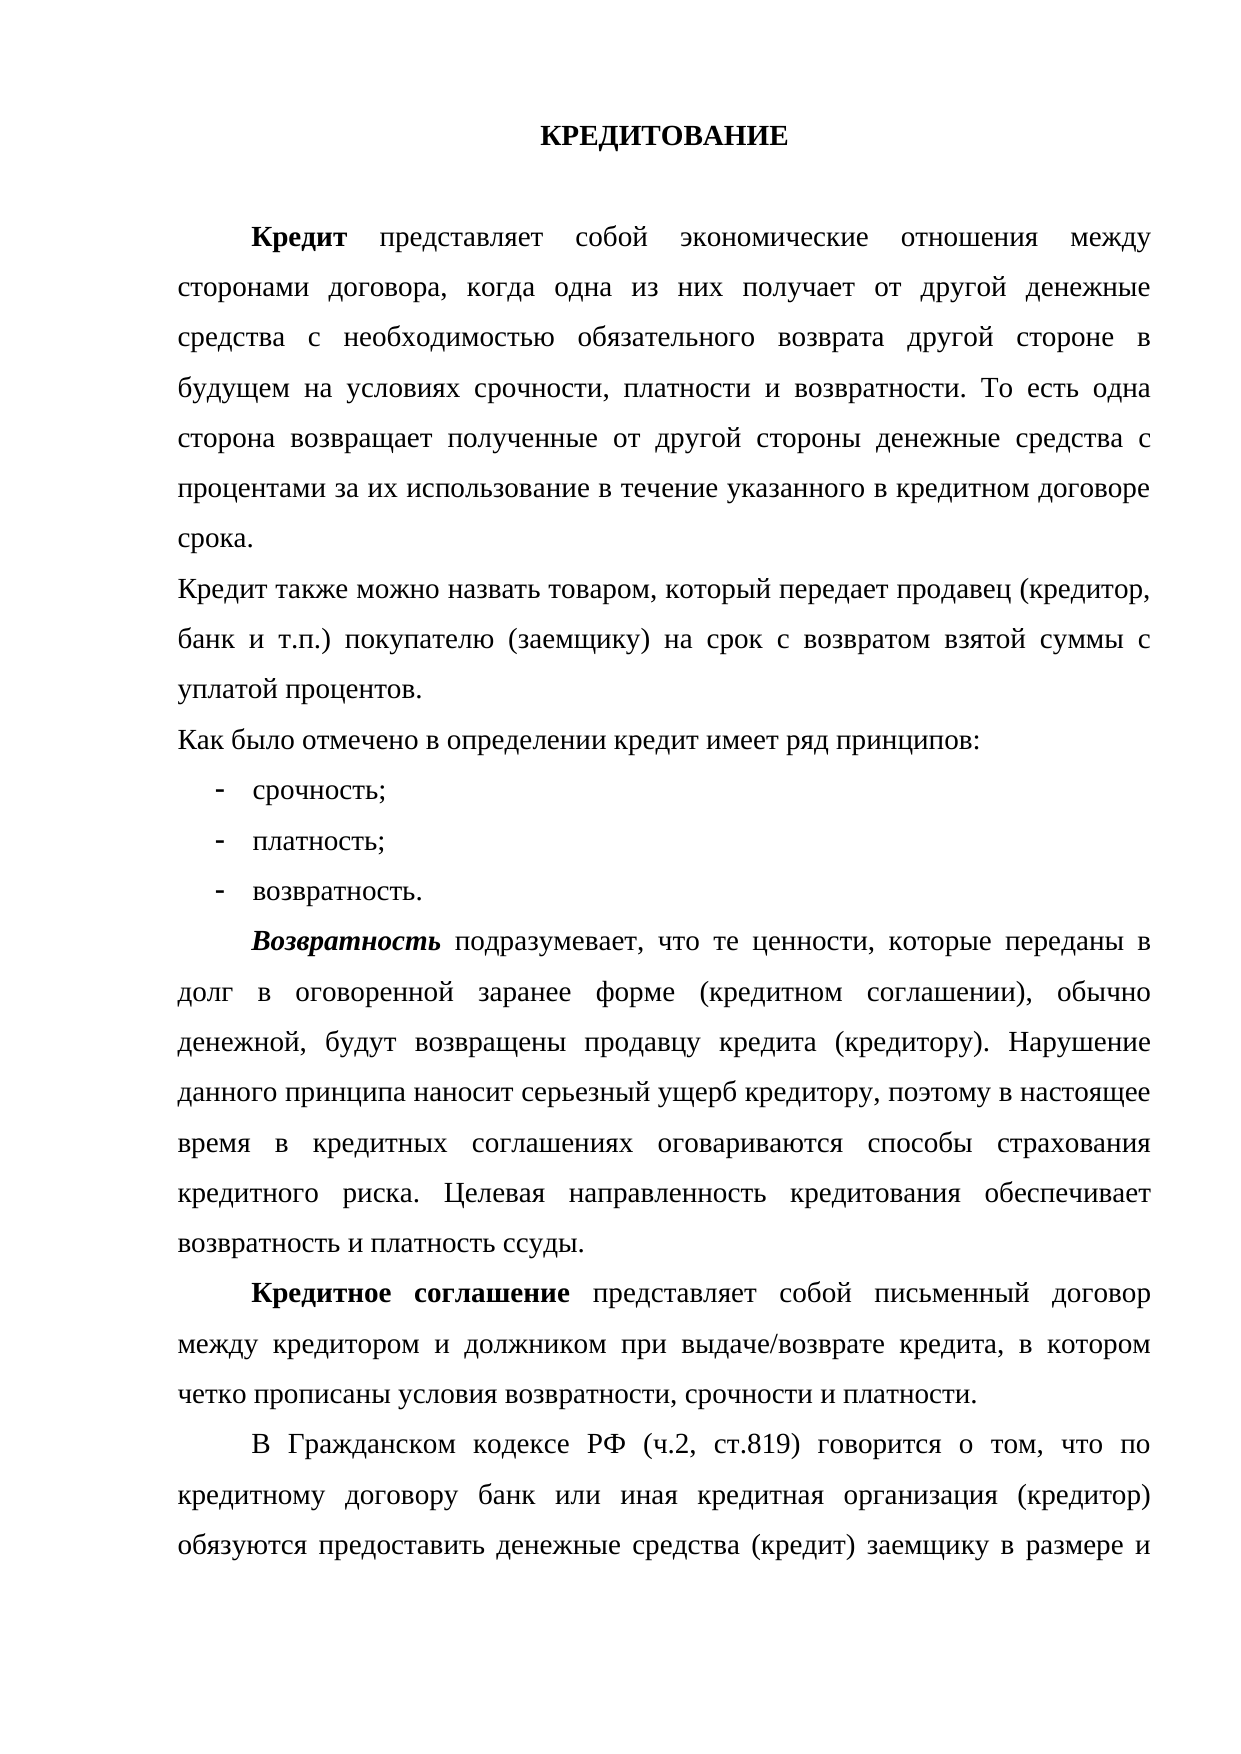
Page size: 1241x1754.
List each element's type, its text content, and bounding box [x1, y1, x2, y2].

text Кредит представляет собой экономические отношения между сторонами договора, когда одна из них получает от другой денежные средства с необходимостью обязательного возврата другой стороне в будущем на условиях срочности, платности и возвратности. То есть одна сторона возвращает полученные от другой стороны денежные средства с процентами за их использование в течение указанного в кредитном договоре срока. [177, 219, 1152, 554]
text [177, 1427, 1152, 1561]
text Кредит также можно назвать товаром, который передает продавец (кредитор, банк и т.п.) покупателю (заемщику) на срок с возвратом взятой суммы с уплатой процентов. [177, 571, 1152, 705]
text КРЕДИТОВАНИЕ [177, 118, 1152, 152]
list срочность; [215, 772, 1152, 806]
list платность; [215, 823, 1152, 856]
list возвратность. [215, 873, 1152, 907]
text Возвратность подразумевает, что те ценности, которые переданы в долг в оговоренной заранее форме (кредитном соглашении), обычно денежной, будут возвращены продавцу кредита (кредитору). Нарушение данного принципа наносит серьезный ущерб кредитору, поэтому в настоящее время в кредитных соглашениях оговариваются способы страхования кредитного риска. Целевая направленность кредитования обеспечивает возвратность и платность ссуды. [177, 923, 1152, 1259]
text Как было отмечено в определении кредит имеет ряд принципов: [177, 722, 1152, 755]
text Кредитное соглашение представляет собой письменный договор между кредитором и должником при выдаче/возврате кредита, в котором четко прописаны условия возвратности, срочности и платности. [177, 1276, 1152, 1410]
